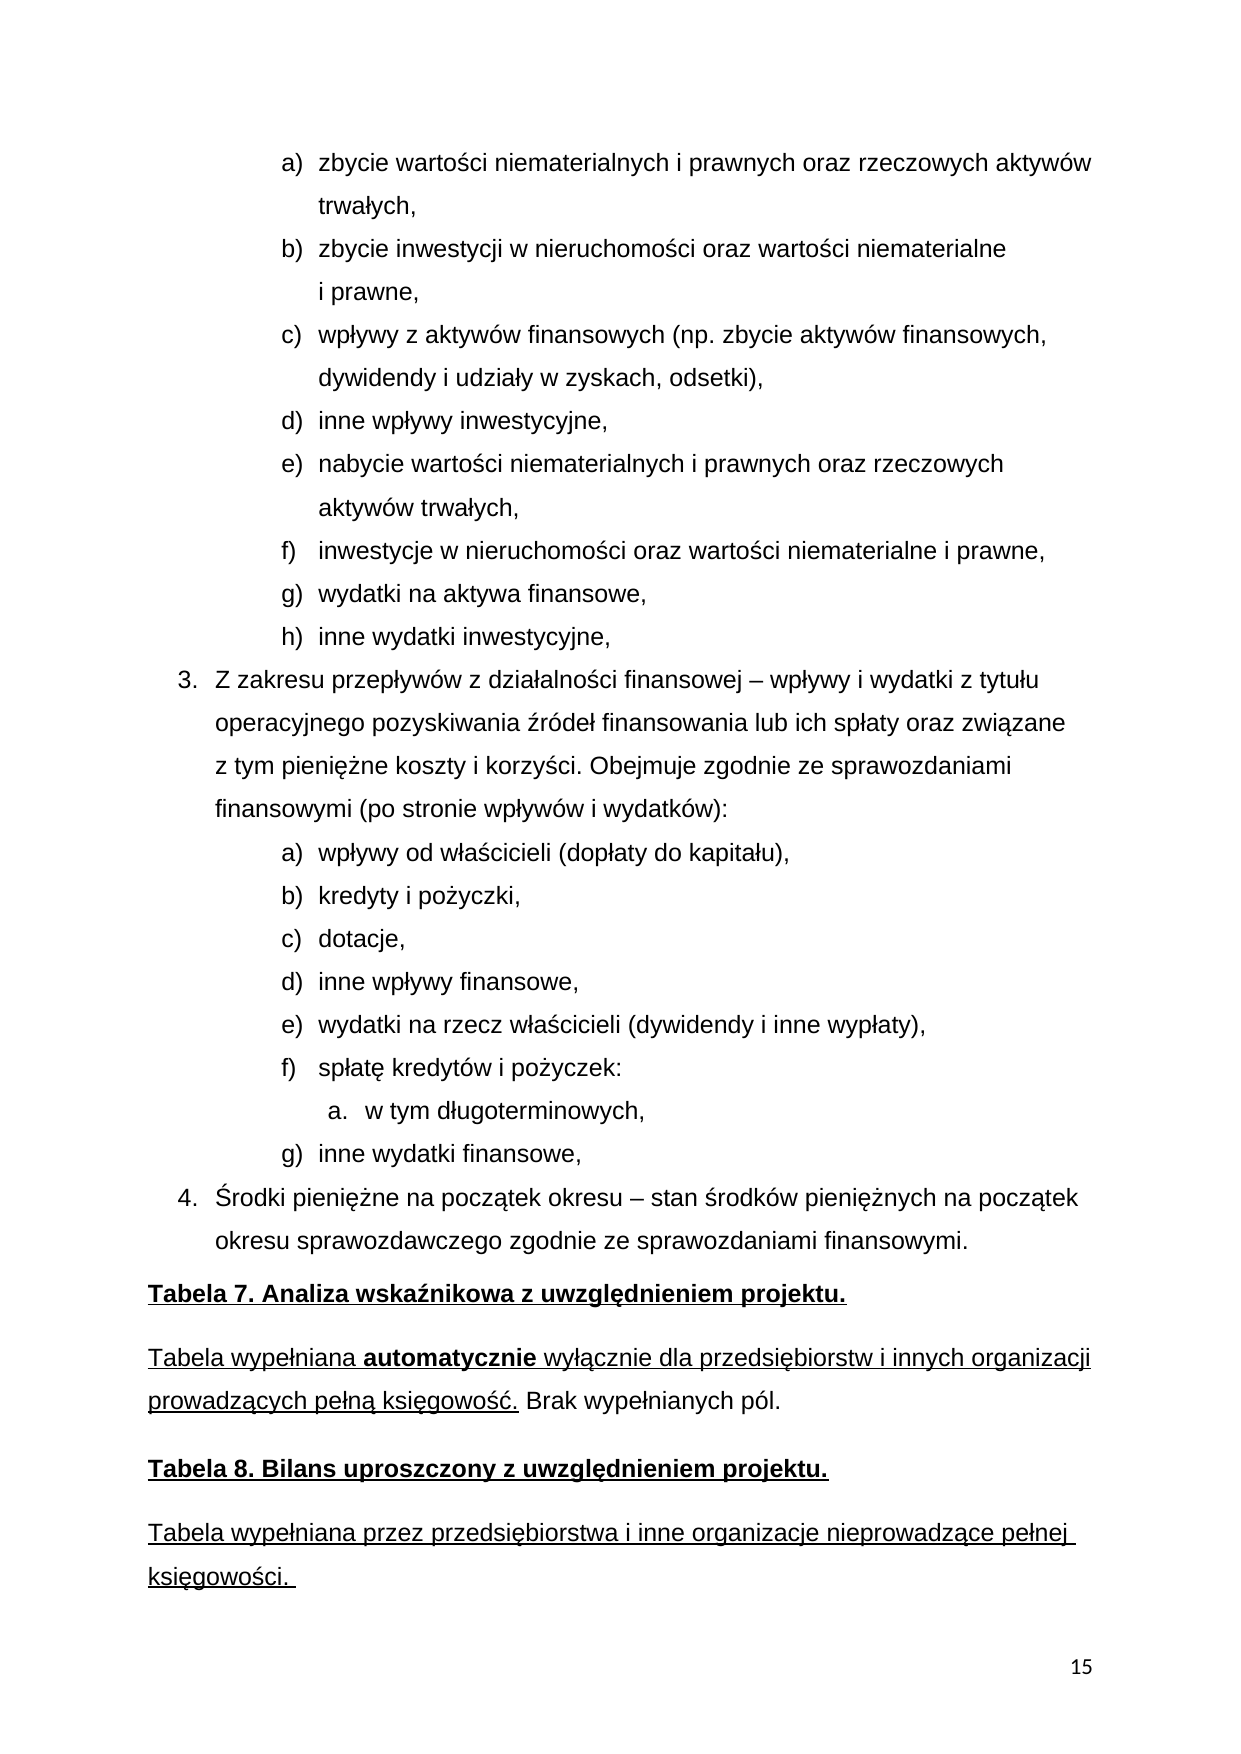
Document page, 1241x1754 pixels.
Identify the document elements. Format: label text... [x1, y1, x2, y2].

list nabycie wartości niematerialnych i prawnych oraz rzeczowych aktywów trwałych, [281, 449, 1093, 521]
subtitle Tabela 7. Analiza wskaźnikowa z uwzględnieniem projektu. [148, 1279, 1093, 1308]
list wydatki na rzecz właścicieli (dywidendy i inne wypłaty), [281, 1010, 1093, 1039]
list wpływy z aktywów finansowych (np. zbycie aktywów finansowych, dywidendy i udziały w zyskach, odsetki), [281, 320, 1093, 392]
list wpływy od właścicieli (dopłaty do kapitału), [281, 838, 1093, 866]
list inne wydatki finansowe, [281, 1139, 1093, 1168]
list w tym długoterminowych, [327, 1096, 1093, 1125]
list Z zakresu przepływów z działalności finansowej – wpływy i wydatki z tytułu operacyjnego pozyskiwania źródeł finansowania lub ich spłaty oraz związane z tym pieniężne koszty i korzyści. Obejmuje zgodnie ze sprawozdaniami finansowymi (po stronie wpływów i wydatków): [177, 665, 1093, 823]
list wydatki na aktywa finansowe, [281, 579, 1093, 608]
list spłatę kredytów i pożyczek: [281, 1053, 1093, 1082]
list kredyty i pożyczki, [281, 881, 1093, 909]
list Środki pieniężne na początek okresu – stan środków pieniężnych na początek okresu sprawozdawczego zgodnie ze sprawozdaniami finansowymi. [177, 1183, 1093, 1254]
text Tabela wypełniana przez przedsiębiorstwa i inne organizacje nieprowadzące pełnej księgowości. [148, 1518, 1093, 1590]
list inne wydatki inwestycyjne, [281, 622, 1093, 651]
list inwestycje w nieruchomości oraz wartości niematerialne i prawne, [281, 536, 1093, 564]
subtitle Tabela 8. Bilans uproszczony z uwzględnieniem projektu. [148, 1454, 1093, 1483]
text Tabela wypełniana automatycznie wyłącznie dla przedsiębiorstw i innych organizacji prowadzących pełną księgowość. Brak wypełnianych pól. [148, 1343, 1093, 1415]
list inne wpływy finansowe, [281, 967, 1093, 996]
list inne wpływy inwestycyjne, [281, 406, 1093, 435]
list zbycie wartości niematerialnych i prawnych oraz rzeczowych aktywów trwałych, [281, 148, 1093, 219]
list zbycie inwestycji w nieruchomości oraz wartości niematerialne i prawne, [281, 234, 1093, 306]
list dotacje, [281, 924, 1093, 953]
